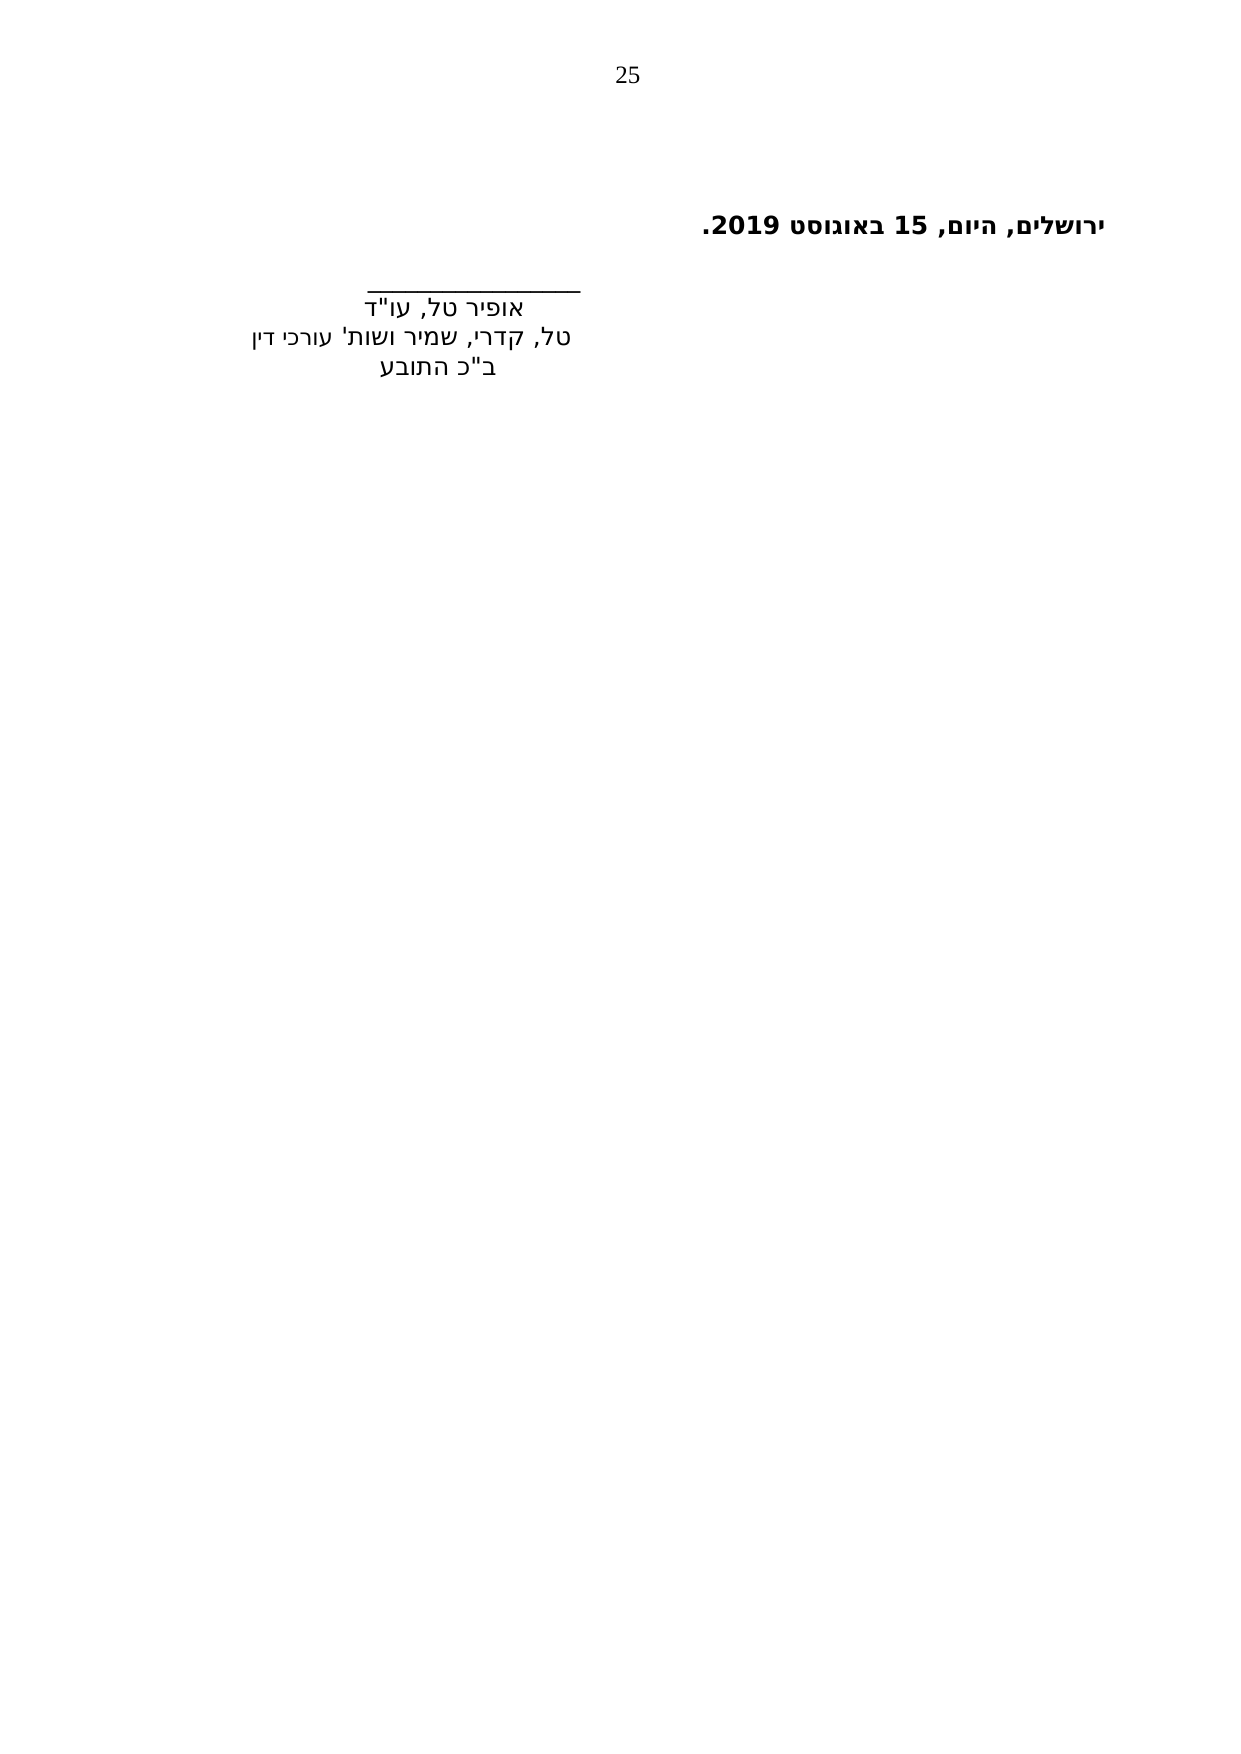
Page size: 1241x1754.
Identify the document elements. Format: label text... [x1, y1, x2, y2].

text _________________ אופיר טל, עו"ד [150, 264, 1096, 323]
text טל, קדרי, שמיר ושות' עורכי דין [150, 323, 1096, 352]
text ב"כ התובע [150, 352, 1096, 381]
text ירושלים, היום, 15 באוגוסט 2019. [150, 211, 1105, 240]
